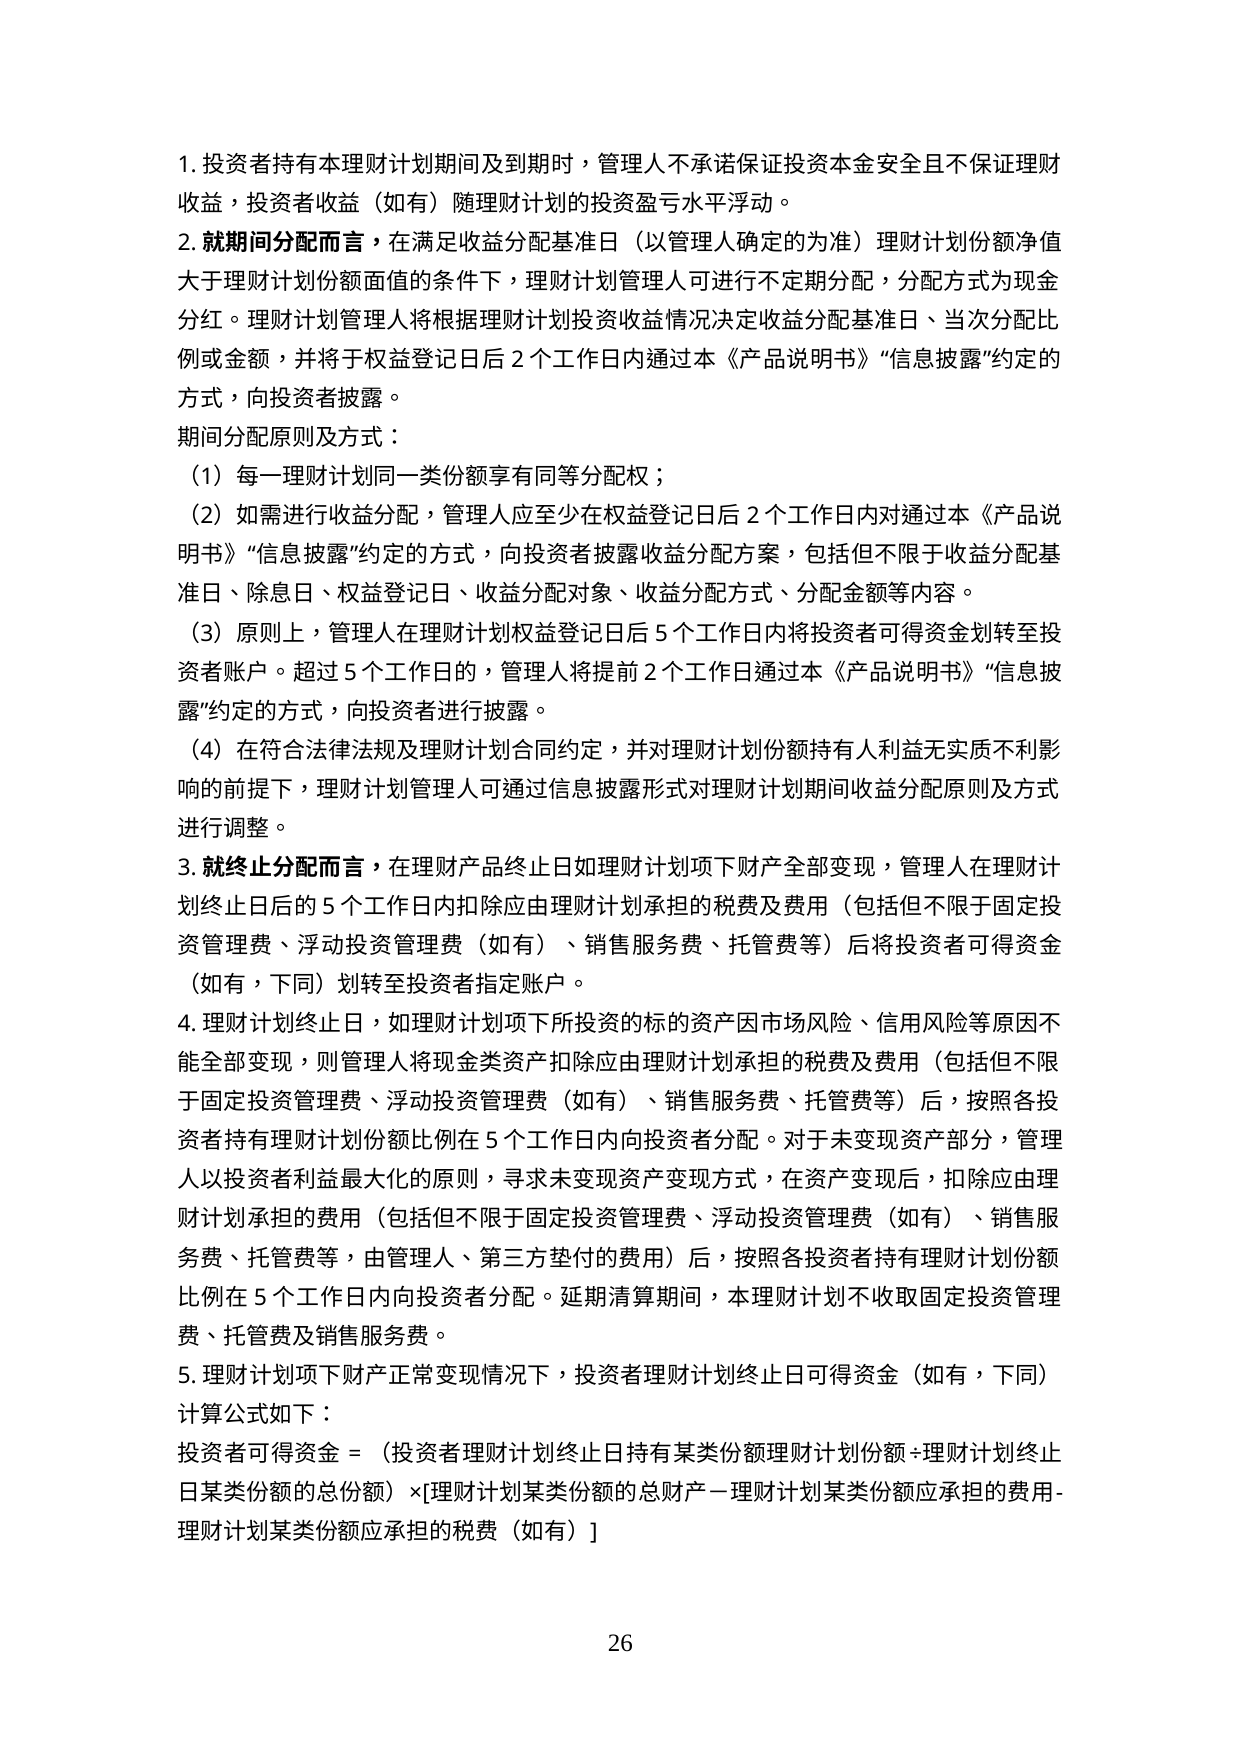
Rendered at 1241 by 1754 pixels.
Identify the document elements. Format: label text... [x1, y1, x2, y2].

text （3）原则上，管理人在理财计划权益登记日后5个工作日内将投资者可得资金划转至投资者账户。超过5个工作日的，管理人将提前2个工作日通过本《产品说明书》“信息披露”约定的方式，向投资者进行披露。 [177, 616, 1063, 726]
text （1）每一理财计划同一类份额享有同等分配权； [177, 460, 1063, 491]
list 投资者持有本理财计划期间及到期时，管理人不承诺保证投资本金安全且不保证理财收益，投资者收益（如有）随理财计划的投资盈亏水平浮动。 [177, 148, 1063, 218]
text （4）在符合法律法规及理财计划合同约定，并对理财计划份额持有人利益无实质不利影响的前提下，理财计划管理人可通过信息披露形式对理财计划期间收益分配原则及方式进行调整。 [177, 734, 1063, 843]
list 理财计划终止日，如理财计划项下所投资的标的资产因市场风险、信用风险等原因不能全部变现，则管理人将现金类资产扣除应由理财计划承担的税费及费用（包括但不限于固定投资管理费、浮动投资管理费（如有）、销售服务费、托管费等）后，按照各投资者持有理财计划份额比例在5个工作日内向投资者分配。对于未变现资产部分，管理人以投资者利益最大化的原则，寻求未变现资产变现方式，在资产变现后，扣除应由理财计划承担的费用（包括但不限于固定投资管理费、浮动投资管理费（如有）、销售服务费、托管费等，由管理人、第三方垫付的费用）后，按照各投资者持有理财计划份额比例在5个工作日内向投资者分配。延期清算期间，本理财计划不收取固定投资管理费、托管费及销售服务费。 [177, 1007, 1063, 1351]
list 就终止分配而言，在理财产品终止日如理财计划项下财产全部变现，管理人在理财计划终止日后的5个工作日内扣除应由理财计划承担的税费及费用（包括但不限于固定投资管理费、浮动投资管理费（如有）、销售服务费、托管费等）后将投资者可得资金（如有，下同）划转至投资者指定账户。 [177, 851, 1063, 999]
list 就期间分配而言，在满足收益分配基准日（以管理人确定的为准）理财计划份额净值大于理财计划份额面值的条件下，理财计划管理人可进行不定期分配，分配方式为现金分红。理财计划管理人将根据理财计划投资收益情况决定收益分配基准日、当次分配比例或金额，并将于权益登记日后2个工作日内通过本《产品说明书》“信息披露”约定的方式，向投资者披露。 [177, 226, 1063, 413]
text （2）如需进行收益分配，管理人应至少在权益登记日后2个工作日内对通过本《产品说明书》“信息披露”约定的方式，向投资者披露收益分配方案，包括但不限于收益分配基准日、除息日、权益登记日、收益分配对象、收益分配方式、分配金额等内容。 [177, 499, 1063, 609]
list 理财计划项下财产正常变现情况下，投资者理财计划终止日可得资金（如有，下同）计算公式如下： [177, 1359, 1063, 1429]
text 投资者可得资金 = （投资者理财计划终止日持有某类份额理财计划份额÷理财计划终止日某类份额的总份额）×[理财计划某类份额的总财产－理财计划某类份额应承担的费用-理财计划某类份额应承担的税费（如有）] [177, 1437, 1063, 1546]
text 期间分配原则及方式： [177, 421, 1063, 452]
